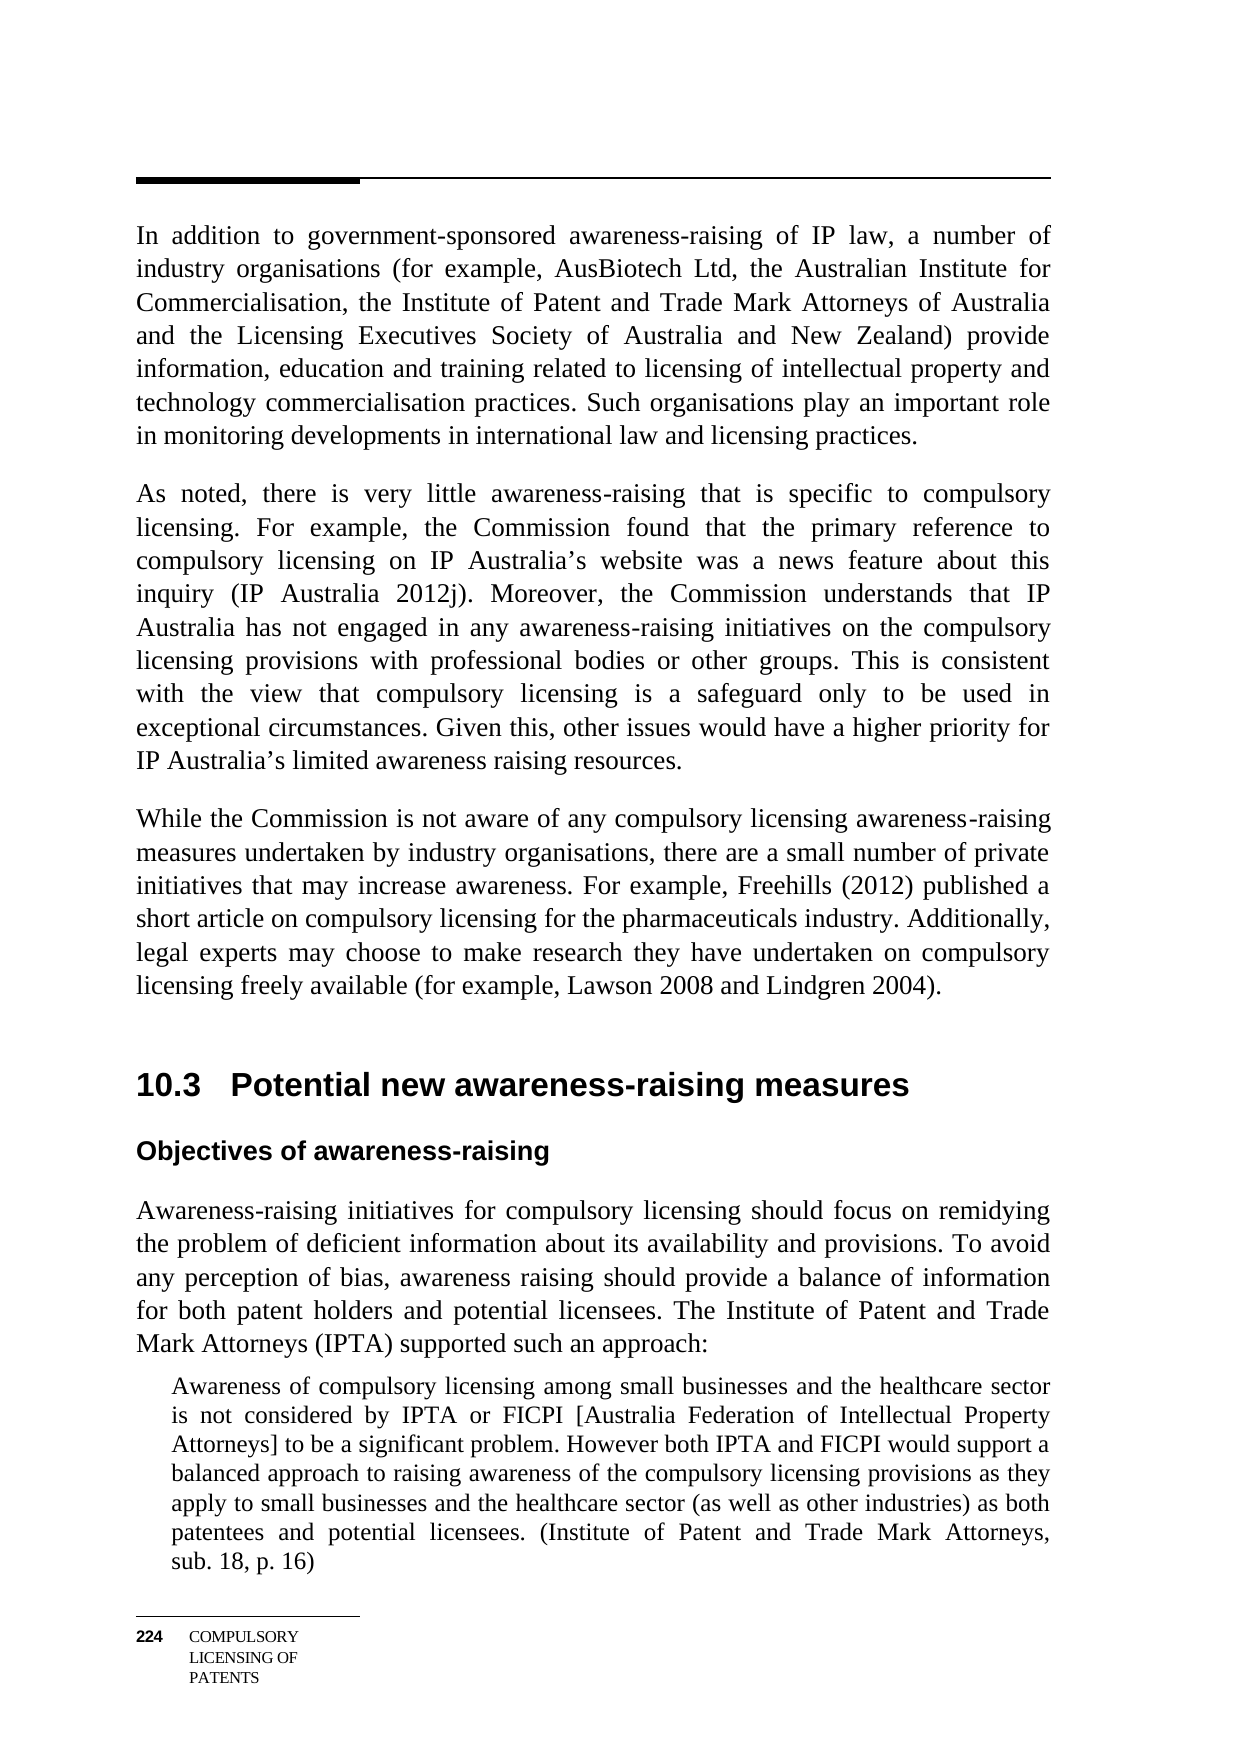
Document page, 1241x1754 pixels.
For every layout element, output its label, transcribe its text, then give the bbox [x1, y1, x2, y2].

text While the Commission is not aware of any compulsory licensing awareness-raising measures undertaken by industry organisations, there are a small number of private initiatives that may increase awareness. For example, Freehills (2012) published a short article on compulsory licensing for the pharmaceuticals industry. Additionally, legal experts may choose to make research they have undertaken on compulsory licensing freely available (for example, Lawson 2008 and Lindgren 2004). [136, 800, 1051, 1000]
text Awareness of compulsory licensing among small businesses and the healthcare sector is not considered by IPTA or FICPI [Australia Federation of Intellectual Property Attorneys] to be a significant problem. However both IPTA and FICPI would support a balanced approach to raising awareness of the compulsory licensing provisions as they apply to small businesses and the healthcare sector (as well as other industries) as both patentees and potential licensees. (Institute of Patent and Trade Mark Attorneys, sub. 18, p. 16) [171, 1371, 1051, 1575]
text In addition to government-sponsored awareness-raising of IP law, a number of industry organisations (for example, AusBiotech Ltd, the Australian Institute for Commercialisation, the Institute of Patent and Trade Mark Attorneys of Australia and the Licensing Executives Society of Australia and New Zealand) provide information, education and training related to licensing of intellectual property and technology commercialisation practices. Such organisations play an important role in monitoring developments in international law and licensing practices. [136, 217, 1051, 450]
subtitle 10.3 Potential new awareness-raising measures [136, 1063, 1051, 1104]
text Awareness-raising initiatives for compulsory licensing should focus on remidying the problem of deficient information about its availability and provisions. To avoid any perception of bias, awareness raising should provide a balance of information for both patent holders and potential licensees. The Institute of Patent and Trade Mark Attorneys (IPTA) supported such an approach: [136, 1192, 1051, 1358]
text As noted, there is very little awareness-raising that is specific to compulsory licensing. For example, the Commission found that the primary reference to compulsory licensing on IP Australia’s website was a news feature about this inquiry (IP Australia 2012j). Moreover, the Commission understands that IP Australia has not engaged in any awareness-raising initiatives on the compulsory licensing provisions with professional bodies or other groups. This is consistent with the view that compulsory licensing is a safeguard only to be used in exceptional circumstances. Given this, other issues would have a higher priority for IP Australia’s limited awareness raising resources. [136, 475, 1051, 775]
subtitle Objectives of awareness-raising [136, 1133, 1051, 1167]
